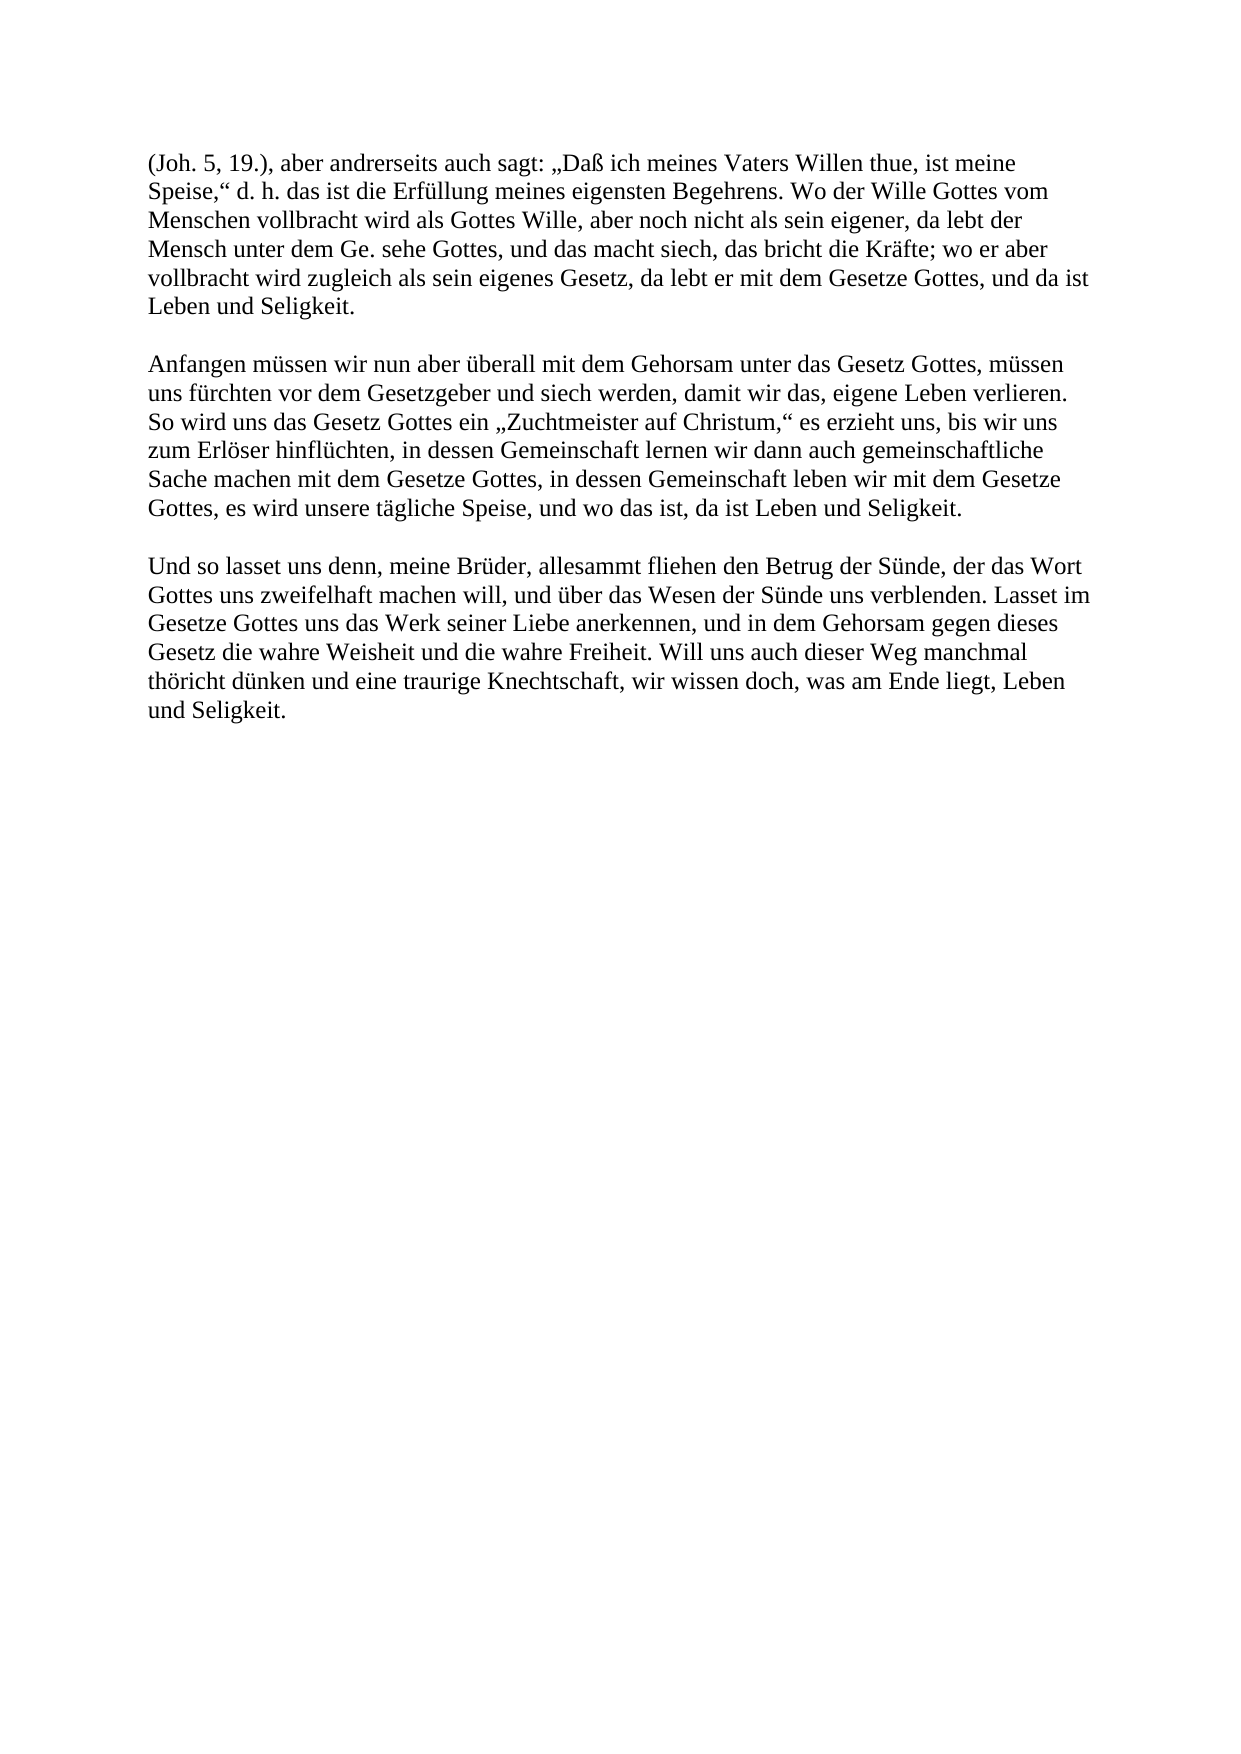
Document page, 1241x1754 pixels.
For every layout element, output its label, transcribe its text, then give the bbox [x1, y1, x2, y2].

text Und so lasset uns denn, meine Brüder, allesammt fliehen den Betrug der Sünde, der das Wort Gottes uns zweifelhaft machen will, und über das Wesen der Sünde uns verblenden. Lasset im Gesetze Gottes uns das Werk seiner Liebe anerkennen, und in dem Gehorsam gegen dieses Gesetz die wahre Weisheit und die wahre Freiheit. Will uns auch dieser Weg manchmal thöricht dünken und eine traurige Knechtschaft, wir wissen doch, was am Ende liegt, Leben und Seligkeit. [148, 551, 1093, 723]
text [148, 148, 1093, 320]
text Anfangen müssen wir nun aber überall mit dem Gehorsam unter das Gesetz Gottes, müssen uns fürchten vor dem Gesetzgeber und siech werden, damit wir das, eigene Leben verlieren. So wird uns das Gesetz Gottes ein „Zuchtmeister auf Christum,“ es erzieht uns, bis wir uns zum Erlöser hinflüchten, in dessen Gemeinschaft lernen wir dann auch gemeinschaftliche Sache machen mit dem Gesetze Gottes, in dessen Gemeinschaft leben wir mit dem Gesetze Gottes, es wird unsere tägliche Speise, und wo das ist, da ist Leben und Seligkeit. [148, 349, 1093, 522]
